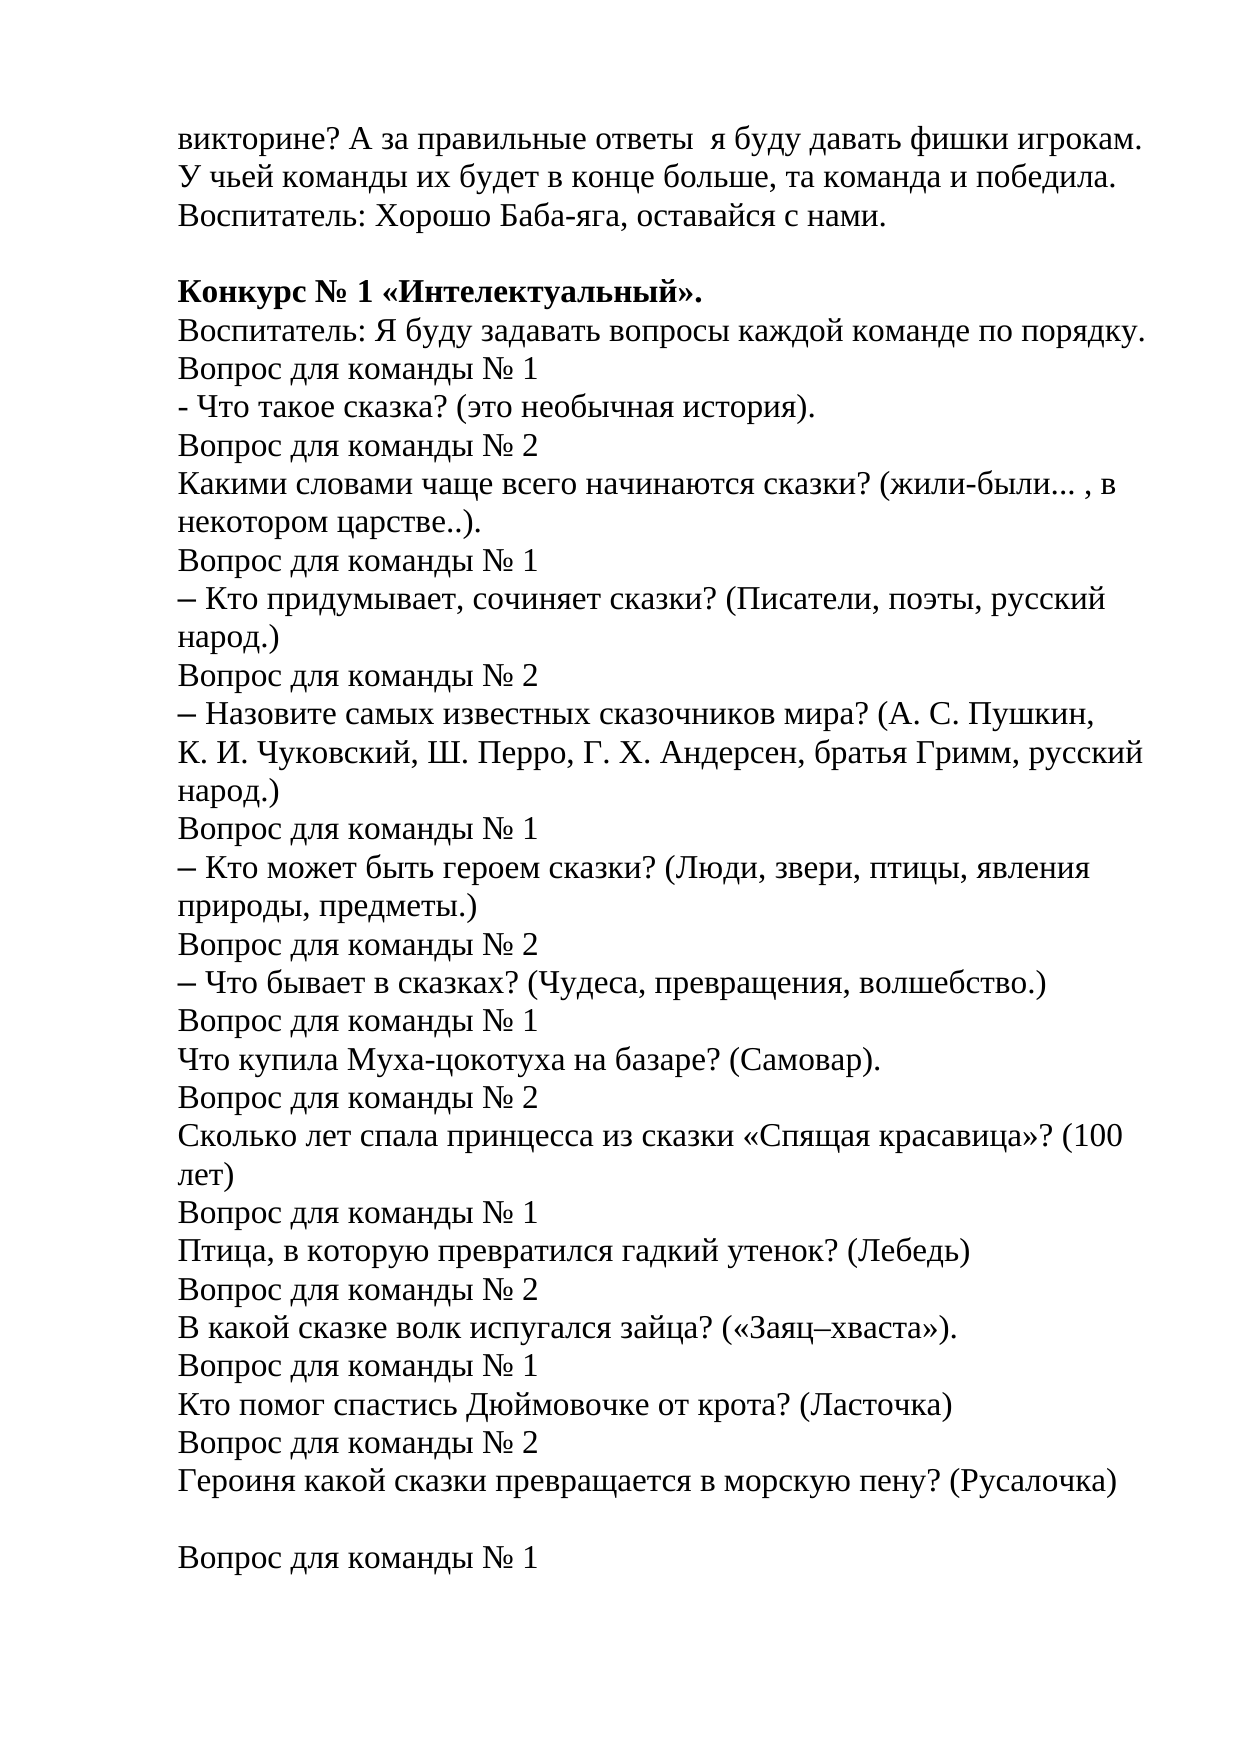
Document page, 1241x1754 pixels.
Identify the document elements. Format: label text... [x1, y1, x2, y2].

text Вопрос для команды № 2 [177, 1269, 1152, 1307]
text Вопрос для команды № 2 [177, 1422, 1152, 1461]
text - Что такое сказка? (это необычная история). [177, 387, 1152, 425]
text Сколько лет спала принцесса из сказки «Спящая красавица»? (100 лет) [177, 1116, 1152, 1192]
text – Кто может быть героем сказки? (Люди, звери, птицы, явления природы, предметы.) [177, 847, 1152, 924]
text Вопрос для команды № 1 [177, 1001, 1152, 1039]
text Птица, в которую превратился гадкий утенок? (Лебедь) [177, 1231, 1152, 1269]
text – Назовите самых известных сказочников мира? (А. С. Пушкин, [177, 693, 1152, 732]
text Воспитатель: Хорошо Баба-яга, оставайся с нами. [177, 195, 1152, 233]
text Воспитатель: Я буду задавать вопросы каждой команде по порядку. [177, 310, 1152, 348]
text Конкурс № 1 «Интелектуальный». [177, 272, 1152, 310]
text Вопрос для команды № 1 [177, 348, 1152, 387]
text Какими словами чаще всего начинаются сказки? (жили-были... , в некотором царстве..). [177, 463, 1152, 540]
text Вопрос для команды № 1 [177, 540, 1152, 578]
text Вопрос для команды № 1 [177, 1346, 1152, 1384]
text Вопрос для команды № 1 [177, 1192, 1152, 1231]
text К. И. Чуковский, Ш. Перро, Г. Х. Андерсен, братья Гримм, русский народ.) [177, 732, 1152, 809]
text Вопрос для команды № 2 [177, 924, 1152, 962]
text Вопрос для команды № 1 [177, 1537, 1152, 1576]
text Вопрос для команды № 2 [177, 425, 1152, 463]
text В какой сказке волк испугался зайца? («Заяц–хваста»). [177, 1307, 1152, 1346]
text – Что бывает в сказках? (Чудеса, превращения, волшебство.) [177, 962, 1152, 1001]
text Героиня какой сказки превращается в морскую пену? (Русалочка) [177, 1461, 1152, 1499]
text Кто помог спастись Дюймовочке от крота? (Ласточка) [177, 1384, 1152, 1422]
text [177, 118, 1152, 195]
text – Кто придумывает, сочиняет сказки? (Писатели, поэты, русский народ.) [177, 578, 1152, 655]
text Что купила Муха-цокотуха на базаре? (Самовар). Вопрос для команды № 2 [177, 1039, 1152, 1116]
text Вопрос для команды № 2 [177, 655, 1152, 693]
text Вопрос для команды № 1 [177, 809, 1152, 847]
